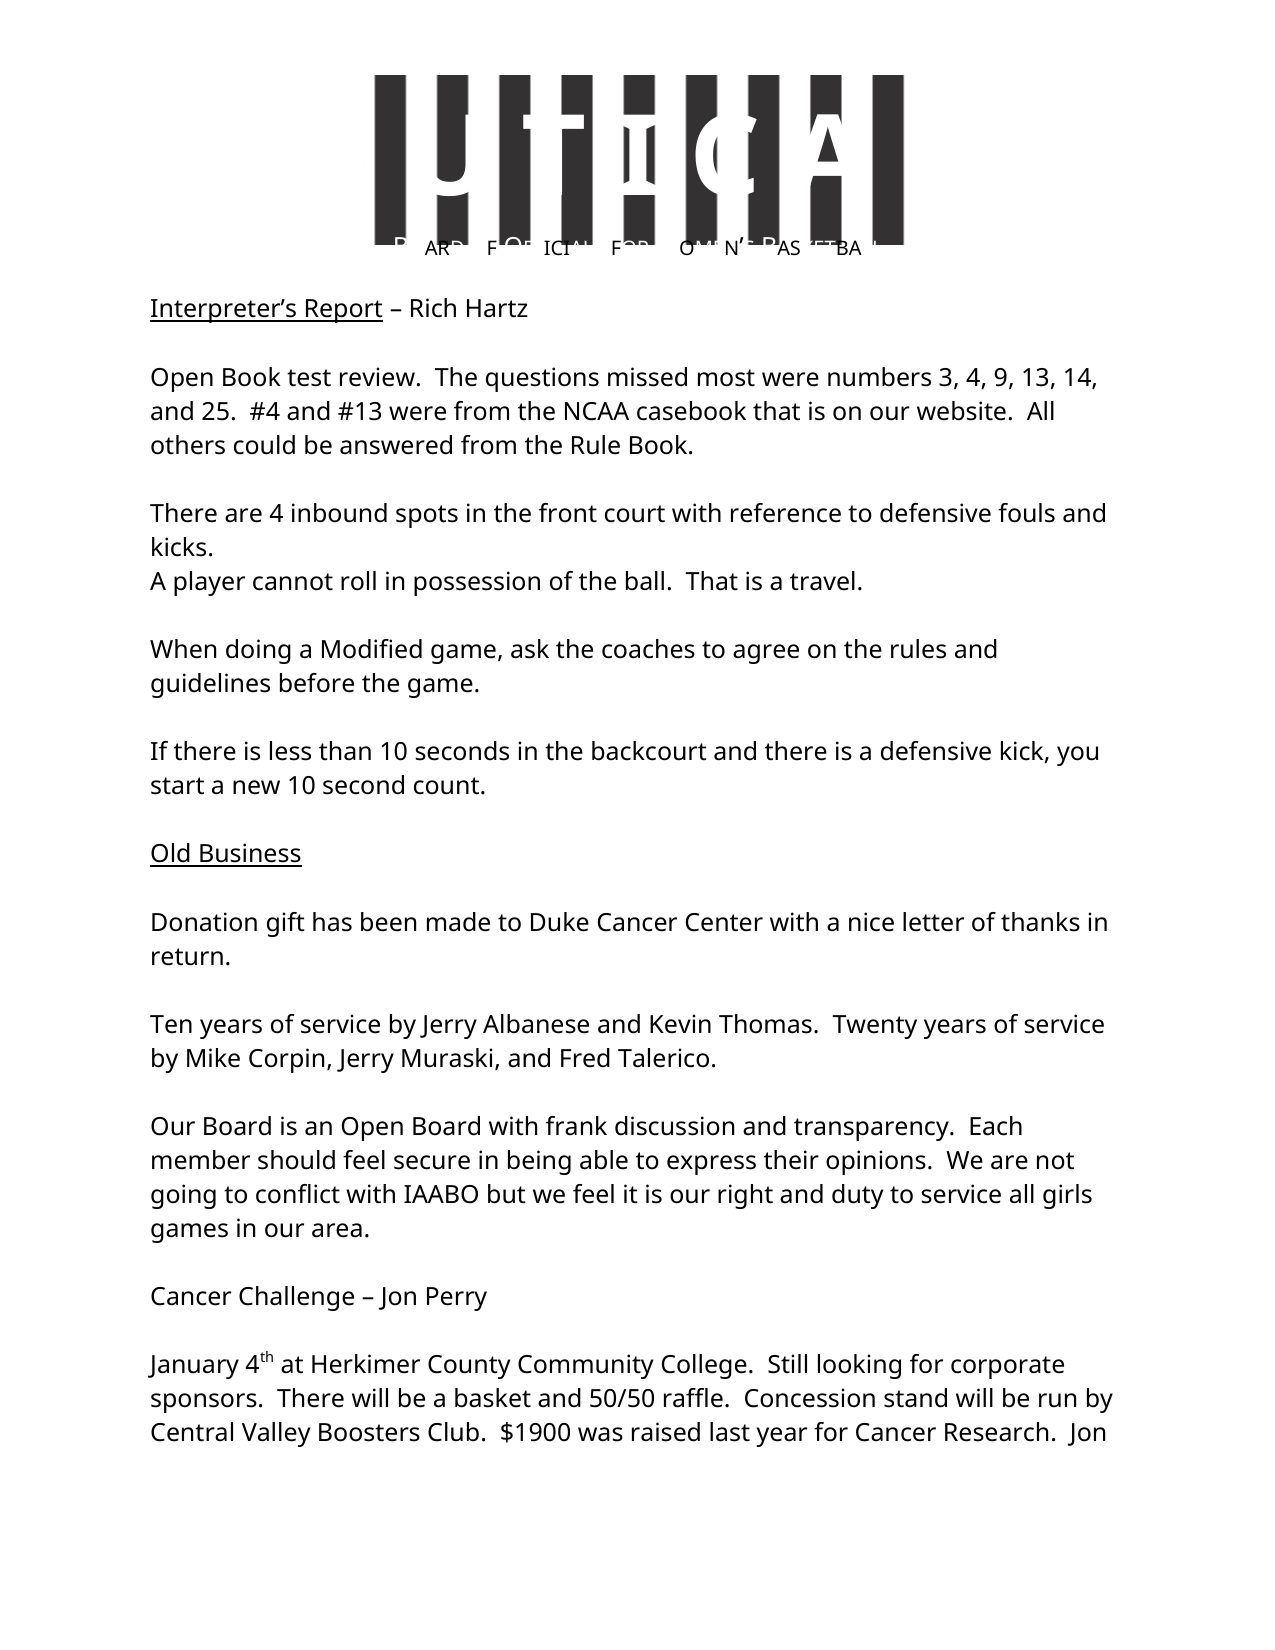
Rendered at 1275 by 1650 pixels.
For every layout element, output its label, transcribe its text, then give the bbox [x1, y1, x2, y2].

text Cancer Challenge – Jon Perry [150, 1279, 1125, 1313]
text A player cannot roll in possession of the ball. That is a travel. [150, 563, 1125, 598]
text Open Book test review. The questions missed most were numbers 3, 4, 9, 13, 14, and 25. #4 and #13 were from the NCAA casebook that is on our website. All others could be answered from the Rule Book. [150, 359, 1125, 461]
picture [507, 239, 519, 245]
picture [363, 75, 914, 245]
text Interpreter’s Report – Rich Hartz [150, 291, 1125, 325]
text There are 4 inbound spots in the front court with reference to defensive fouls and kicks. [150, 495, 1125, 563]
text Donation gift has been made to Duke Cancer Center with a nice letter of thanks in return. [150, 904, 1125, 972]
text When doing a Modified game, ask the coaches to agree on the rules and guidelines before the game. [150, 632, 1125, 700]
text Our Board is an Open Board with frank discussion and transparency. Each member should feel secure in being able to express their opinions. We are not going to conflict with IAABO but we feel it is our right and duty to service all girls games in our area. [150, 1108, 1125, 1245]
picture [766, 239, 773, 245]
text Ten years of service by Jerry Albanese and Kevin Thomas. Twenty years of service by Mike Corpin, Jerry Muraski, and Fred Talerico. [150, 1006, 1125, 1074]
text Old Business [150, 836, 1125, 870]
text If there is less than 10 seconds in the backcourt and there is a defensive kick, you start a new 10 second count. [150, 734, 1125, 802]
picture [397, 239, 404, 245]
